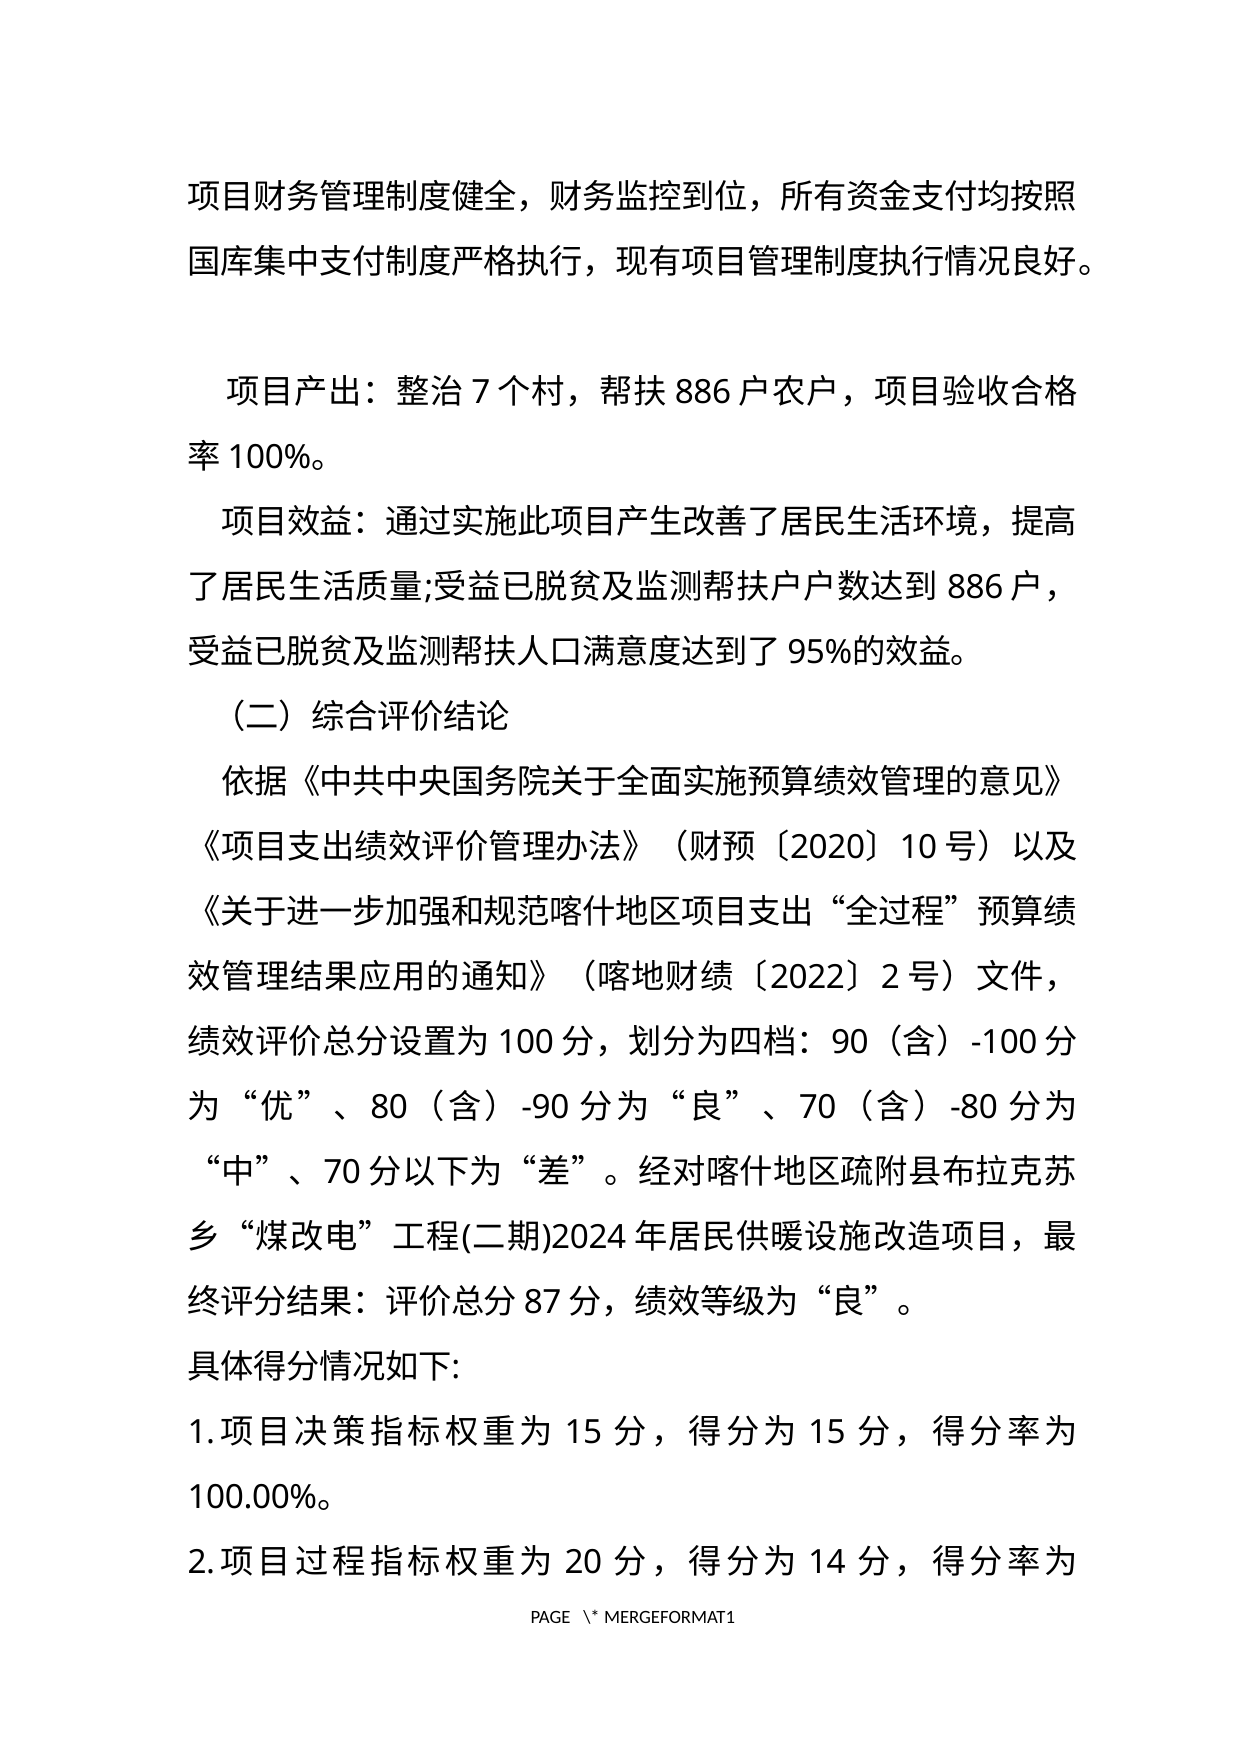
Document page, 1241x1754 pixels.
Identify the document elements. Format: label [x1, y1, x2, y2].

text [187, 162, 1078, 1592]
